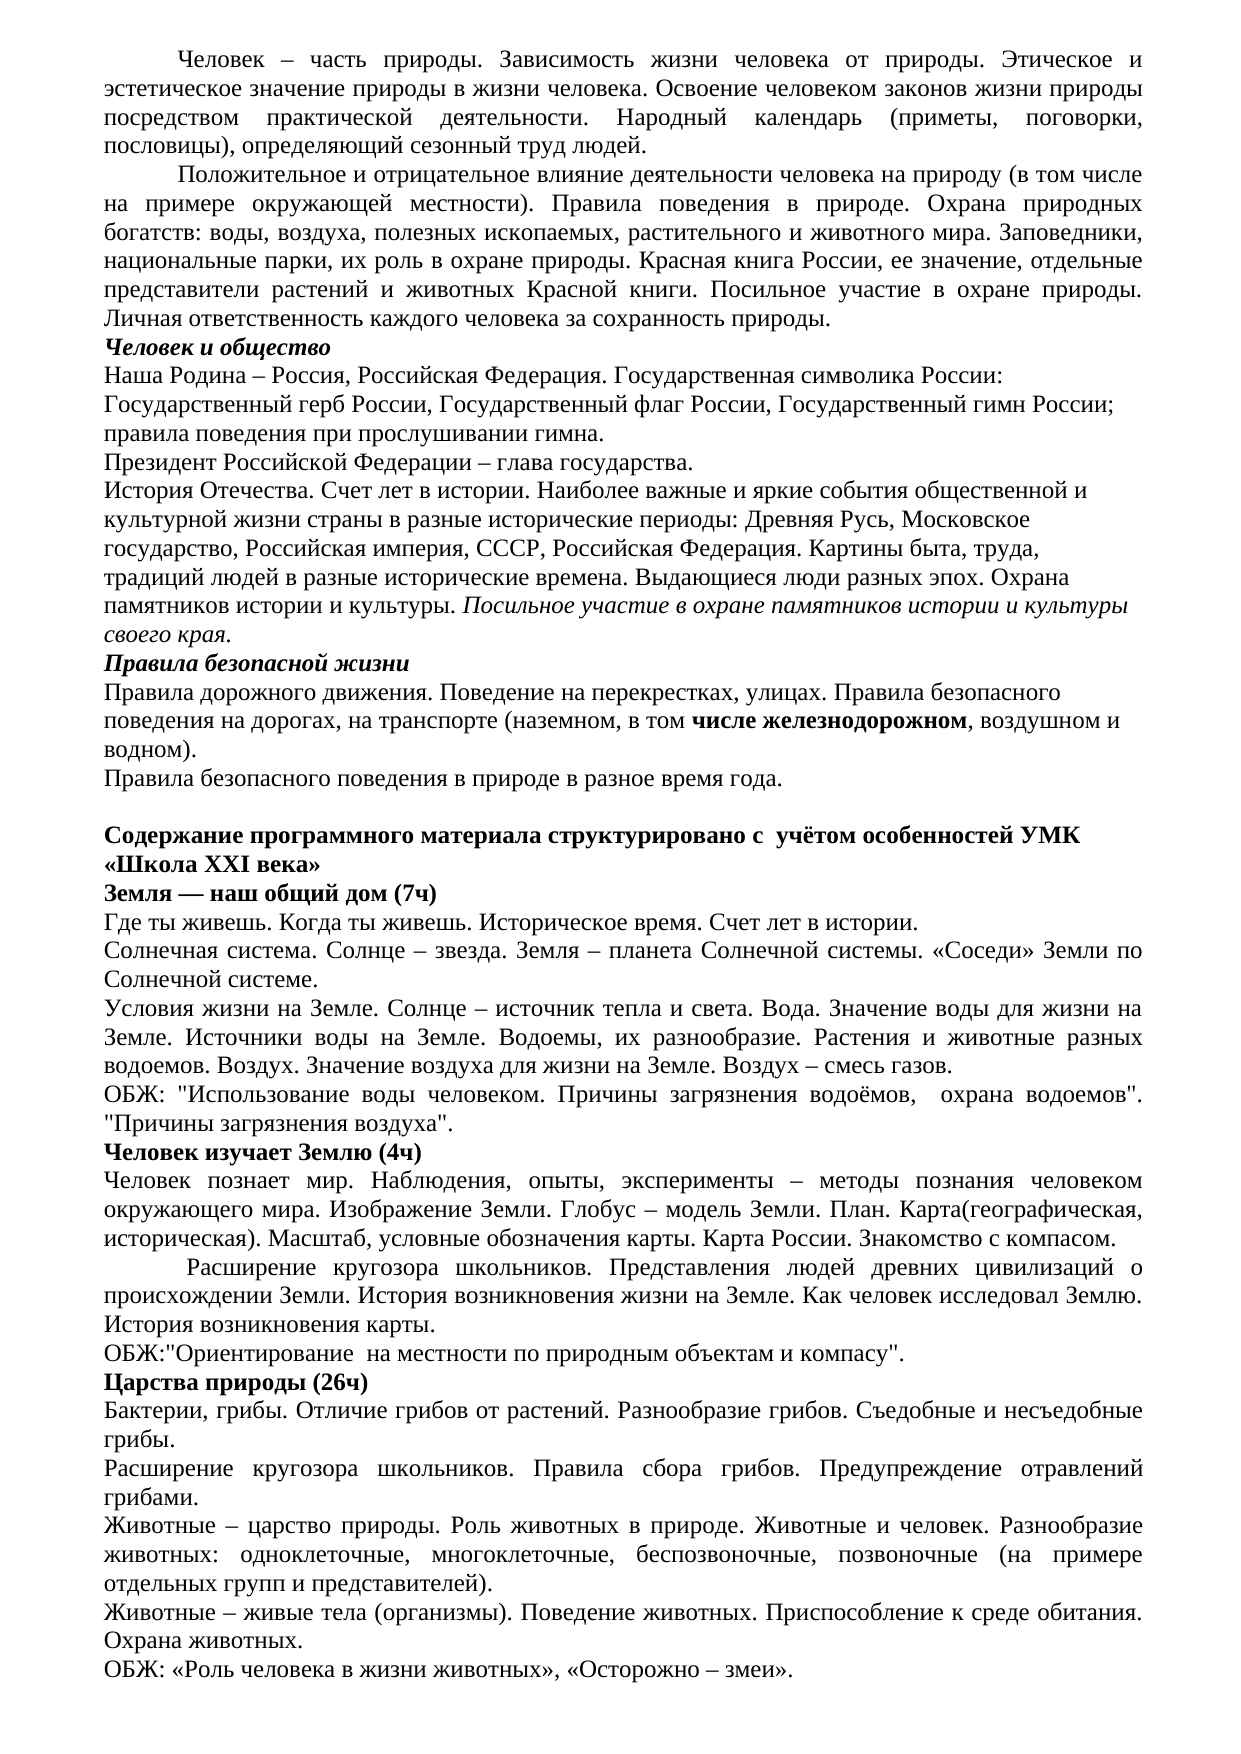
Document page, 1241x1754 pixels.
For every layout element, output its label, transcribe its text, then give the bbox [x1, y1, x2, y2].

text Расширение кругозора школьников. Представления людей древних цивилизаций о происхождении Земли. История возникновения жизни на Земле. Как человек исследовал Землю. История возникновения карты. [103, 1252, 1144, 1338]
text Положительное и отрицательное влияние деятельности человека на природу (в том числе на примере окружающей местности). Правила поведения в природе. Охрана природных богатств: воды, воздуха, полезных ископаемых, растительного и животного мира. Заповедники, национальные парки, их роль в охране природы. Красная книга России, ее значение, отдельные представители растений и животных Красной книги. Посильное участие в охране природы. Личная ответственность каждого человека за сохранность природы. [103, 159, 1144, 332]
text Животные – царство природы. Роль животных в природе. Животные и человек. Разнообразие животных: одноклеточные, многоклеточные, беспозвоночные, позвоночные (на примере отдельных групп и представителей). [103, 1511, 1144, 1597]
text Человек и общество [103, 332, 1144, 361]
text Человек изучает Землю (4ч) [103, 1137, 1144, 1166]
text Царства природы (26ч) [103, 1367, 1144, 1396]
text Содержание программного материала структурировано с учётом особенностей УМК «Школа XXI века» [103, 821, 1144, 878]
text Животные – живые тела (организмы). Поведение животных. Приспособление к среде обитания. Охрана животных. [103, 1597, 1144, 1654]
text Земля — наш общий дом (7ч) [103, 878, 1144, 907]
text ОБЖ: "Использование воды человеком. Причины загрязнения водоёмов, охрана водоемов". "Причины загрязнения воздуха". [103, 1079, 1144, 1137]
text Человек – часть природы. Зависимость жизни человека от природы. Этическое и эстетическое значение природы в жизни человека. Освоение человеком законов жизни природы посредством практической деятельности. Народный календарь (приметы, поговорки, пословицы), определяющий сезонный труд людей. [103, 44, 1144, 159]
text Наша Родина – Россия, Российская Федерация. Государственная символика России: Государственный герб России, Государственный флаг России, Государственный гимн России; правила поведения при прослушивании гимна. [103, 361, 1144, 447]
text Правила дорожного движения. Поведение на перекрестках, улицах. Правила безопасного поведения на дорогах, на транспорте (наземном, в том числе железнодорожном, воздушном и водном). [103, 677, 1144, 763]
text Условия жизни на Земле. Солнце – источник тепла и света. Вода. Значение воды для жизни на Земле. Источники воды на Земле. Водоемы, их разнообразие. Растения и животные разных водоемов. Воздух. Значение воздуха для жизни на Земле. Воздух – смесь газов. [103, 993, 1144, 1079]
text Солнечная система. Солнце – звезда. Земля – планета Солнечной системы. «Соседи» Земли по Солнечной системе. [103, 936, 1144, 993]
text ОБЖ: «Роль человека в жизни животных», «Осторожно – змеи». [103, 1654, 1144, 1683]
text Где ты живешь. Когда ты живешь. Историческое время. Счет лет в истории. [103, 907, 1144, 936]
text Расширение кругозора школьников. Правила сбора грибов. Предупреждение отравлений грибами. [103, 1453, 1144, 1511]
text Правила безопасной жизни [103, 648, 1144, 677]
text Правила безопасного поведения в природе в разное время года. [103, 763, 1144, 792]
text Президент Российской Федерации – глава государства. [103, 447, 1144, 476]
text История Отечества. Счет лет в истории. Наиболее важные и яркие события общественной и культурной жизни страны в разные исторические периоды: Древняя Русь, Московское государство, Российская империя, СССР, Российская Федерация. Картины быта, труда, традиций людей в разные исторические времена. Выдающиеся люди разных эпох. Охрана памятников истории и культуры. Посильное участие в охране памятников истории и культуры своего края. [103, 476, 1144, 648]
text Бактерии, грибы. Отличие грибов от растений. Разнообразие грибов. Съедобные и несъедобные грибы. [103, 1396, 1144, 1453]
text ОБЖ:"Ориентирование на местности по природным объектам и компасу". [103, 1338, 1144, 1367]
text Человек познает мир. Наблюдения, опыты, эксперименты – методы познания человеком окружающего мира. Изображение Земли. Глобус – модель Земли. План. Карта(географическая, историческая). Масштаб, условные обозначения карты. Карта России. Знакомство с компасом. [103, 1166, 1144, 1252]
